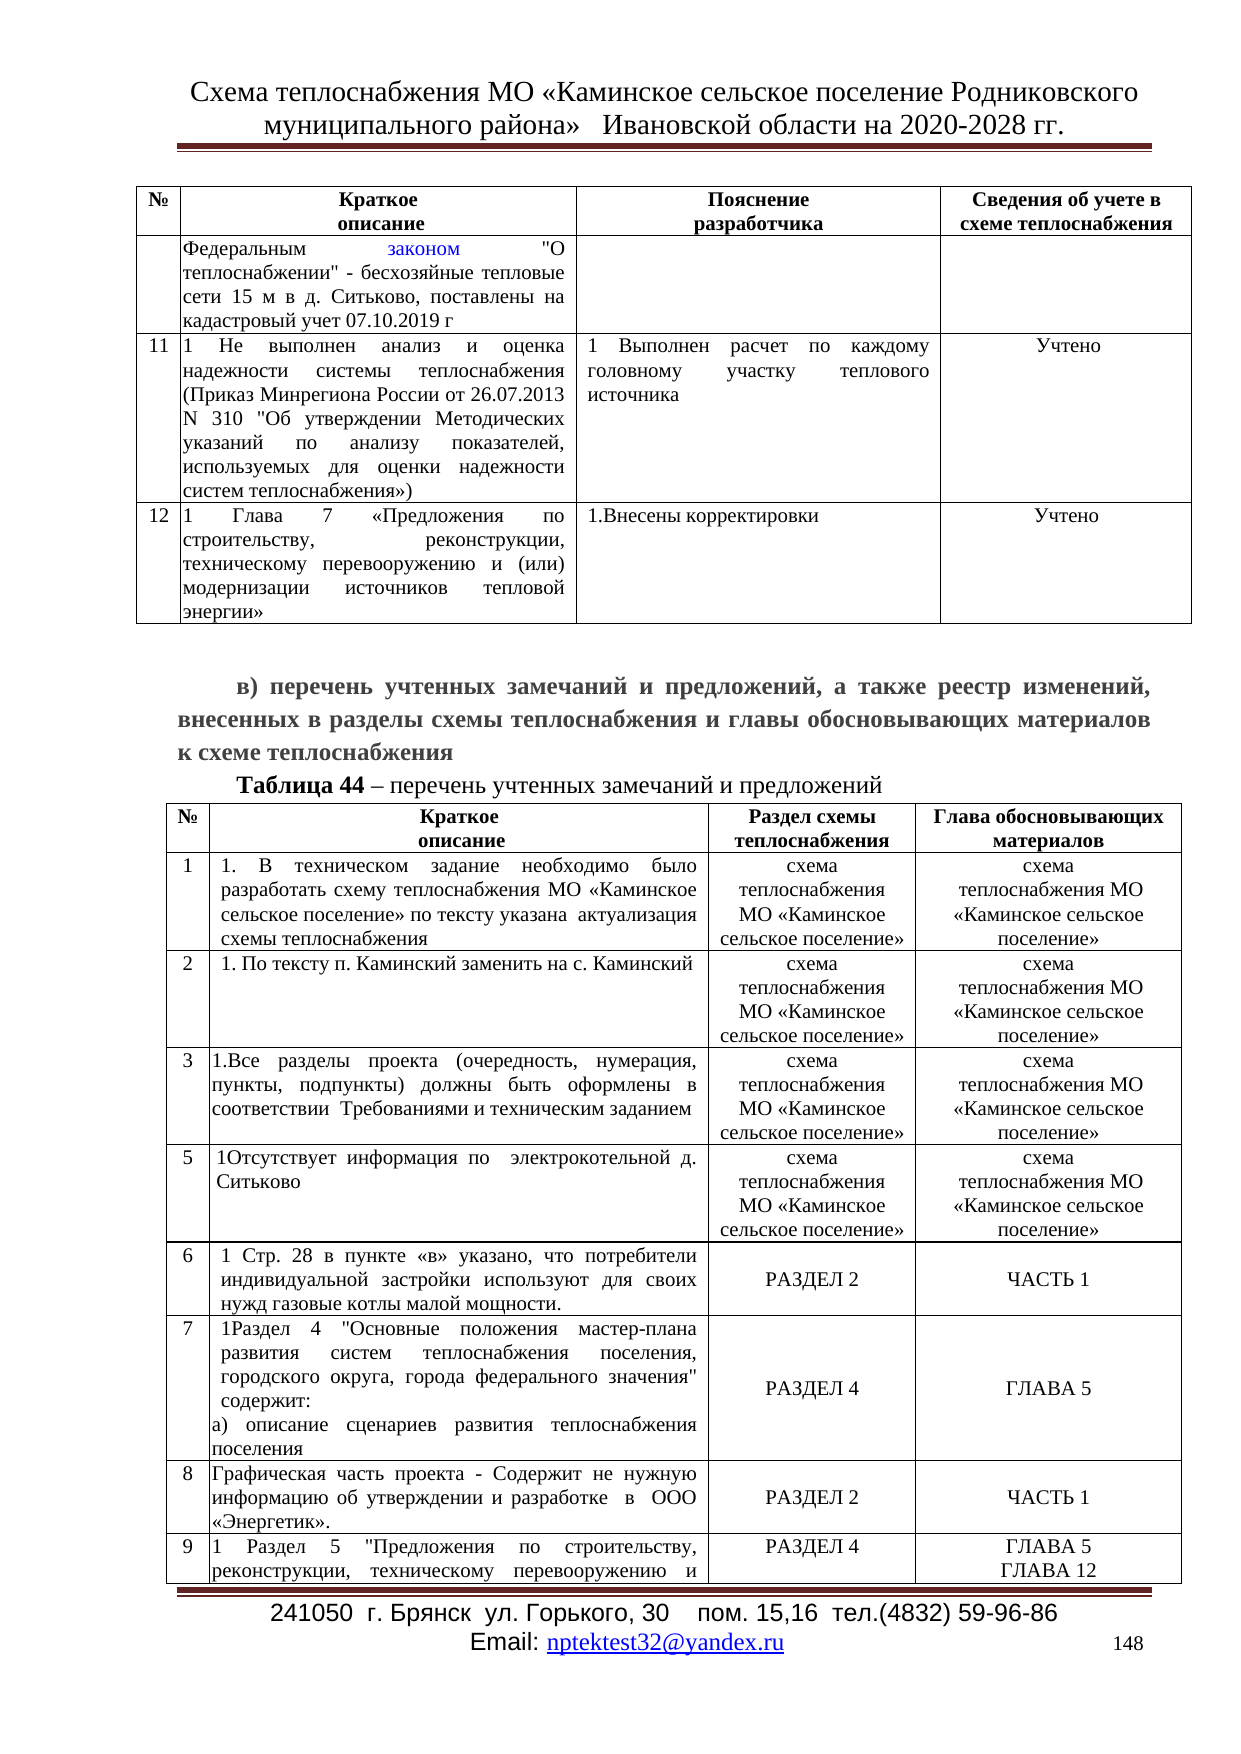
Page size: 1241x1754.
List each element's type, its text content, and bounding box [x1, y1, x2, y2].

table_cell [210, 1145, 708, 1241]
list Таблица 44 – перечень учтенных замечаний и предложений [177, 770, 1152, 799]
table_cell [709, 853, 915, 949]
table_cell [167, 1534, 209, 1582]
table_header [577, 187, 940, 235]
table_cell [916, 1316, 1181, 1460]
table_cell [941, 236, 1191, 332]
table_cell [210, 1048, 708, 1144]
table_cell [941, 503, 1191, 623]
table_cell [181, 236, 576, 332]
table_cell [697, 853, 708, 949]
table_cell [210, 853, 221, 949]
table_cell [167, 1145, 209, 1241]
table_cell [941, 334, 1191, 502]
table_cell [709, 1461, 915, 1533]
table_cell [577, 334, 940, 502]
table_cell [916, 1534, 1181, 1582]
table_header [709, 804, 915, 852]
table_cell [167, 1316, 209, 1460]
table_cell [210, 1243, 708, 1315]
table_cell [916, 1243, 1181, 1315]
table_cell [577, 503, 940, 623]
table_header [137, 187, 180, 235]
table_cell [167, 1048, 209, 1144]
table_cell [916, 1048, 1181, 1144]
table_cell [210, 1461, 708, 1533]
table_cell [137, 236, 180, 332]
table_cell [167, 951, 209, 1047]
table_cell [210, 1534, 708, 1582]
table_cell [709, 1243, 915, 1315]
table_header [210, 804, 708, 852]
subtitle в) перечень учтенных замечаний и предложений, а также реестр изменений, внесенных в разделы схемы теплоснабжения и главы обосновывающих материалов к схеме теплоснабжения [177, 671, 1152, 766]
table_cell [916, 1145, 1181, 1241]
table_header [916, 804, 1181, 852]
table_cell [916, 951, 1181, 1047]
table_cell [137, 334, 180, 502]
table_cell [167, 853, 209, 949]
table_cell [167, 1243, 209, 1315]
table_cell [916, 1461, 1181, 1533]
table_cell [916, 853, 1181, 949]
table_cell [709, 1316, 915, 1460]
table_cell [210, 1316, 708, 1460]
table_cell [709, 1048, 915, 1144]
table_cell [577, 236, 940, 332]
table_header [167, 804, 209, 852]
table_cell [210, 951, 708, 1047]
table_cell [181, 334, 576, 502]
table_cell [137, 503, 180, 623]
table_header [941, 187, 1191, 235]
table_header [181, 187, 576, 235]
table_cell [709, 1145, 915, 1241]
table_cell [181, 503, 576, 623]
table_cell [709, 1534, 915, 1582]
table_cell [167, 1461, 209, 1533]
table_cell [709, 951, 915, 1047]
